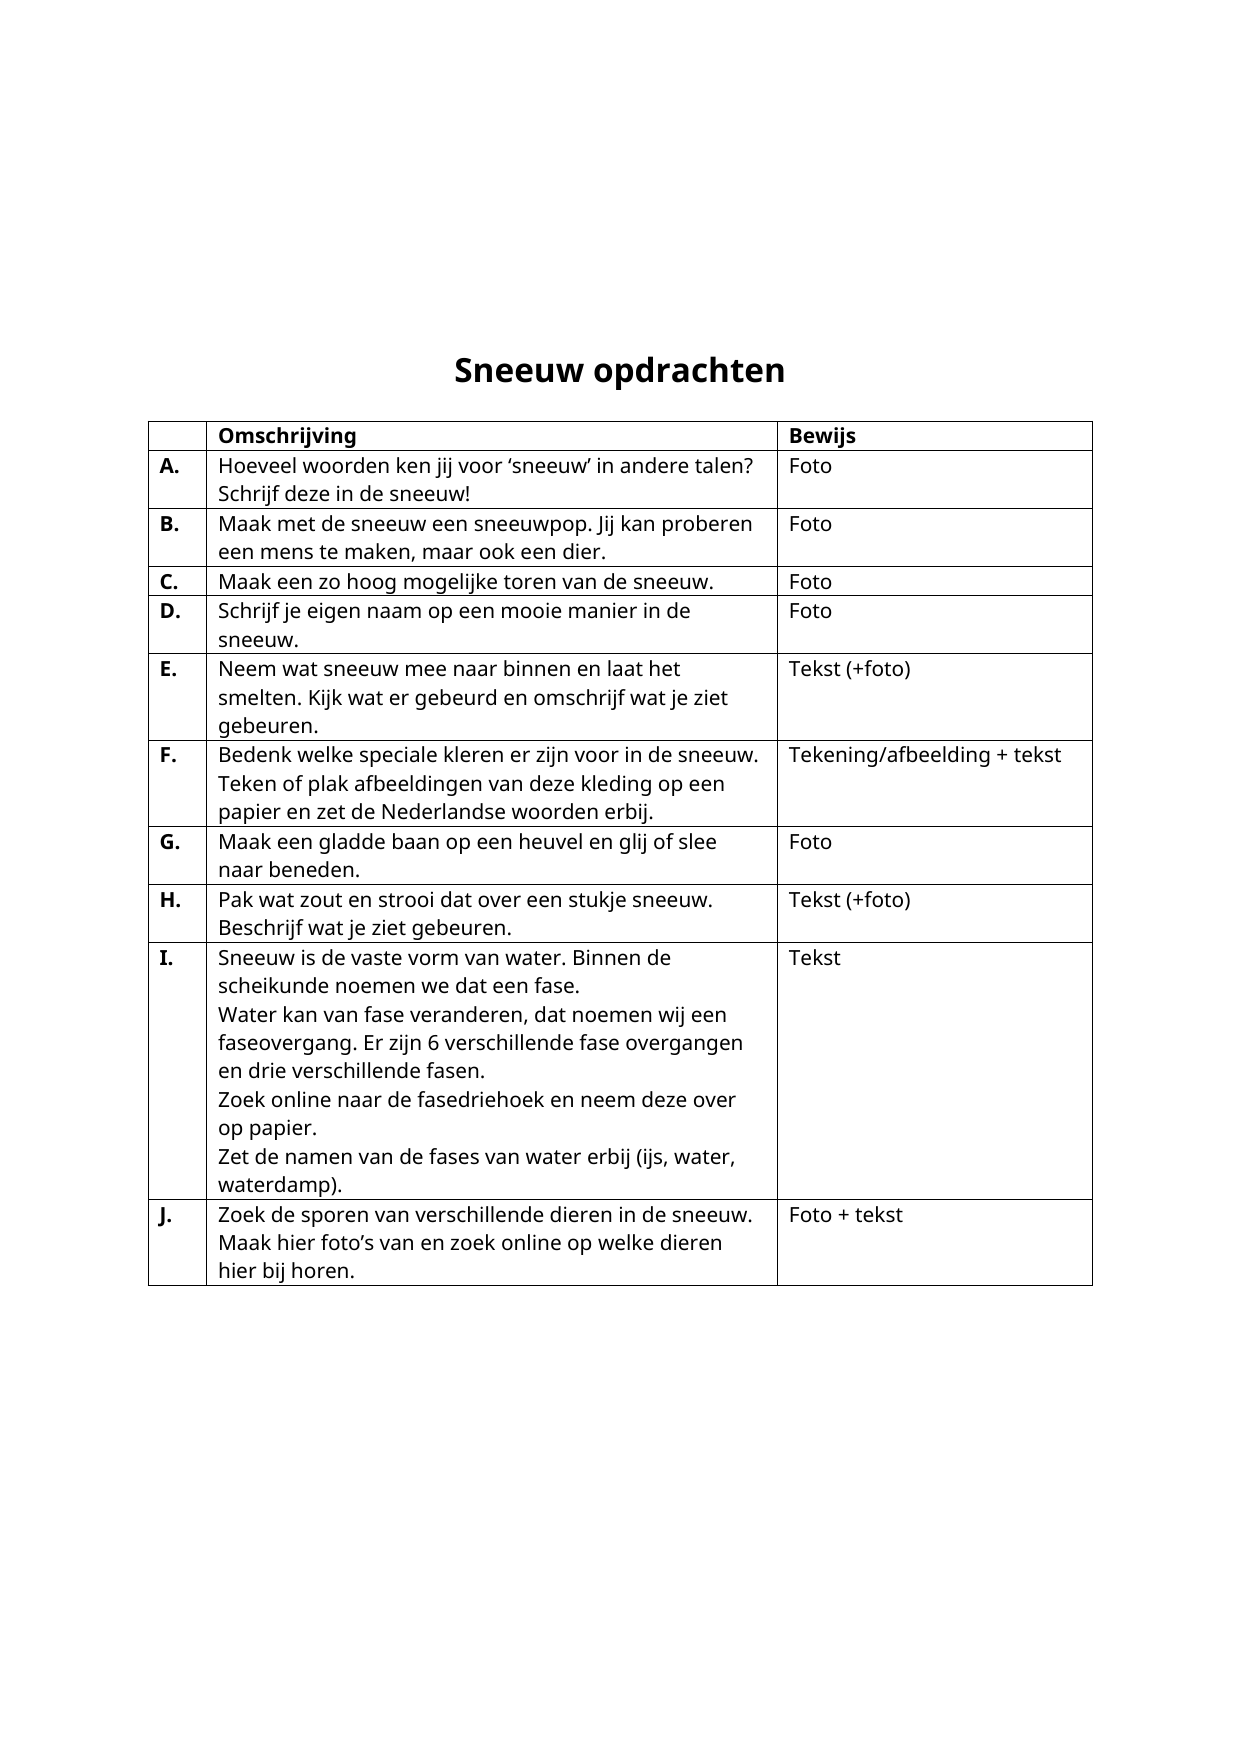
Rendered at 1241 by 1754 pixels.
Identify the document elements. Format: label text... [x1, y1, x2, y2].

table_cell Maak een zo hoog mogelijke toren van de sneeuw. [207, 567, 777, 595]
table_cell G. [149, 827, 206, 884]
table_cell Maak met de sneeuw een sneeuwpop. Jij kan proberen een mens te maken, maar ook een dier. [207, 509, 777, 566]
table_cell F. [149, 741, 206, 826]
table_cell Foto [778, 509, 1092, 566]
table_cell Sneeuw is de vaste vorm van water. Binnen de scheikunde noemen we dat een fase. Water kan van fase veranderen, dat noemen wij een faseovergang. Er zijn 6 verschillende fase overgangen en drie verschillende fasen. Zoek online naar de fasedriehoek en neem deze over op papier. Zet de namen van de fases van water erbij (ijs, water, waterdamp). [207, 943, 777, 1199]
table_cell Bedenk welke speciale kleren er zijn voor in de sneeuw. Teken of plak afbeeldingen van deze kleding op een papier en zet de Nederlandse woorden erbij. [207, 741, 777, 826]
table_cell D. [149, 596, 206, 653]
table_cell Foto + tekst [778, 1200, 1092, 1285]
table_cell Tekst (+foto) [778, 885, 1092, 942]
text Sneeuw opdrachten [148, 347, 1093, 392]
table_header [149, 422, 206, 450]
table_cell H. [149, 885, 206, 942]
table_header Bewijs [778, 422, 1092, 450]
table_header Omschrijving [207, 422, 777, 450]
table_cell Foto [778, 451, 1092, 508]
table_cell Tekst [778, 943, 1092, 1199]
table_cell E. [149, 654, 206, 739]
table_cell C. [149, 567, 206, 595]
table_cell Foto [778, 596, 1092, 653]
table_cell Pak wat zout en strooi dat over een stukje sneeuw. Beschrijf wat je ziet gebeuren. [207, 885, 777, 942]
table_cell Tekening/afbeelding + tekst [778, 741, 1092, 826]
table_cell Hoeveel woorden ken jij voor ‘sneeuw’ in andere talen? Schrijf deze in de sneeuw! [207, 451, 777, 508]
table_cell Tekst (+foto) [778, 654, 1092, 739]
table_cell A. [149, 451, 206, 508]
table_cell Foto [778, 827, 1092, 884]
table_cell Foto [778, 567, 1092, 595]
table_cell Zoek de sporen van verschillende dieren in de sneeuw. Maak hier foto’s van en zoek online op welke dieren hier bij horen. [207, 1200, 777, 1285]
table_cell Schrijf je eigen naam op een mooie manier in de sneeuw. [207, 596, 777, 653]
table_cell Neem wat sneeuw mee naar binnen en laat het smelten. Kijk wat er gebeurd en omschrijf wat je ziet gebeuren. [207, 654, 777, 739]
table_cell Maak een gladde baan op een heuvel en glij of slee naar beneden. [207, 827, 777, 884]
table_cell J. [149, 1200, 206, 1285]
table_cell B. [149, 509, 206, 566]
table_cell I. [149, 943, 206, 1199]
